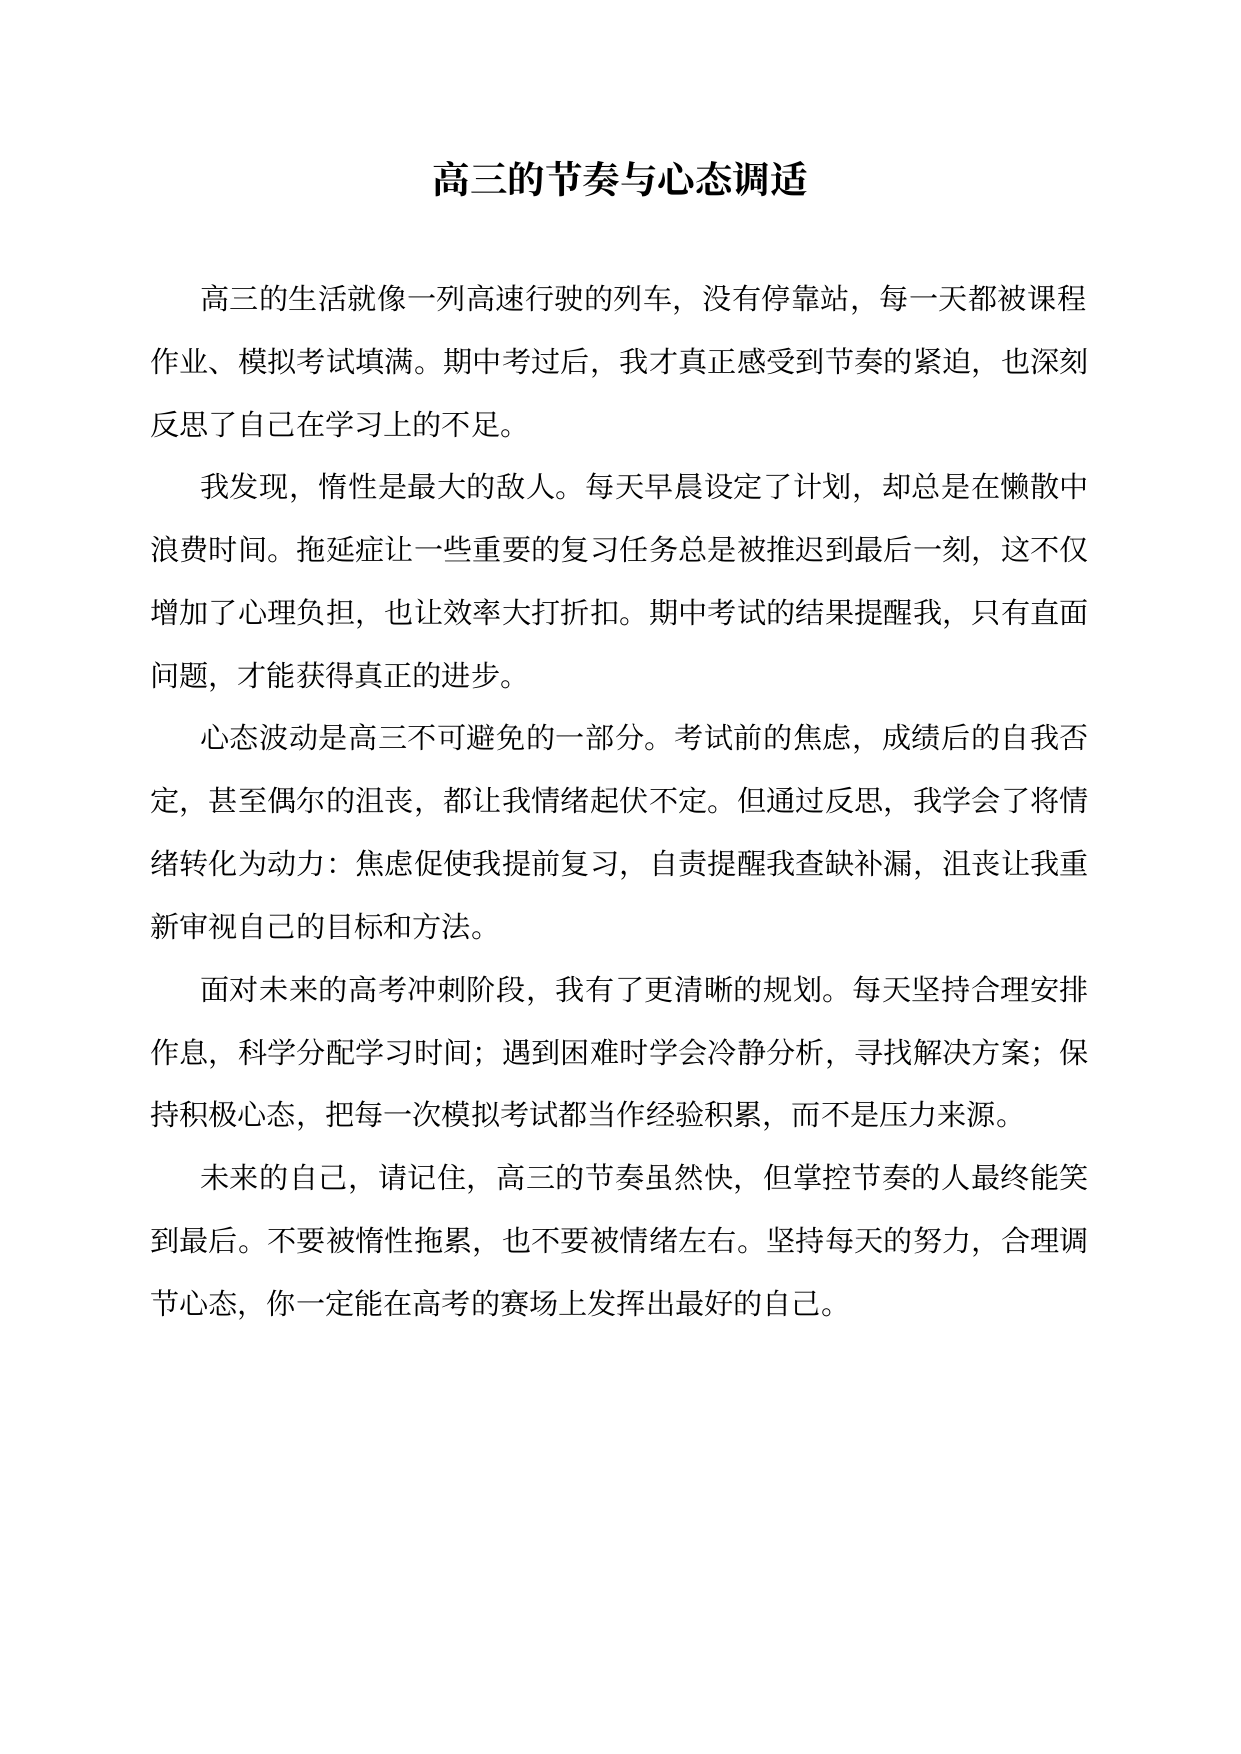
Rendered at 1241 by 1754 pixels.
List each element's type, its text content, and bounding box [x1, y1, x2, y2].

text 我发现，惰性是最大的敌人。每天早晨设定了计划，却总是在懒散中浪费时间。拖延症让一些重要的复习任务总是被推迟到最后一刻，这不仅增加了心理负担，也让效率大打折扣。期中考试的结果提醒我，只有直面问题，才能获得真正的进步。 [150, 464, 1090, 694]
text 面对未来的高考冲刺阶段，我有了更清晰的规划。每天坚持合理安排作息，科学分配学习时间；遇到困难时学会冷静分析，寻找解决方案；保持积极心态，把每一次模拟考试都当作经验积累，而不是压力来源。 [150, 967, 1090, 1134]
subtitle 高三的节奏与心态调适 [150, 150, 1090, 204]
text 未来的自己，请记住，高三的节奏虽然快，但掌控节奏的人最终能笑到最后。不要被惰性拖累，也不要被情绪左右。坚持每天的努力，合理调节心态，你一定能在高考的赛场上发挥出最好的自己。 [150, 1155, 1090, 1323]
text 高三的生活就像一列高速行驶的列车，没有停靠站，每一天都被课程、作业、模拟考试填满。期中考过后，我才真正感受到节奏的紧迫，也深刻反思了自己在学习上的不足。 [150, 276, 1090, 443]
text 心态波动是高三不可避免的一部分。考试前的焦虑，成绩后的自我否定，甚至偶尔的沮丧，都让我情绪起伏不定。但通过反思，我学会了将情绪转化为动力：焦虑促使我提前复习，自责提醒我查缺补漏，沮丧让我重新审视自己的目标和方法。 [150, 715, 1090, 946]
